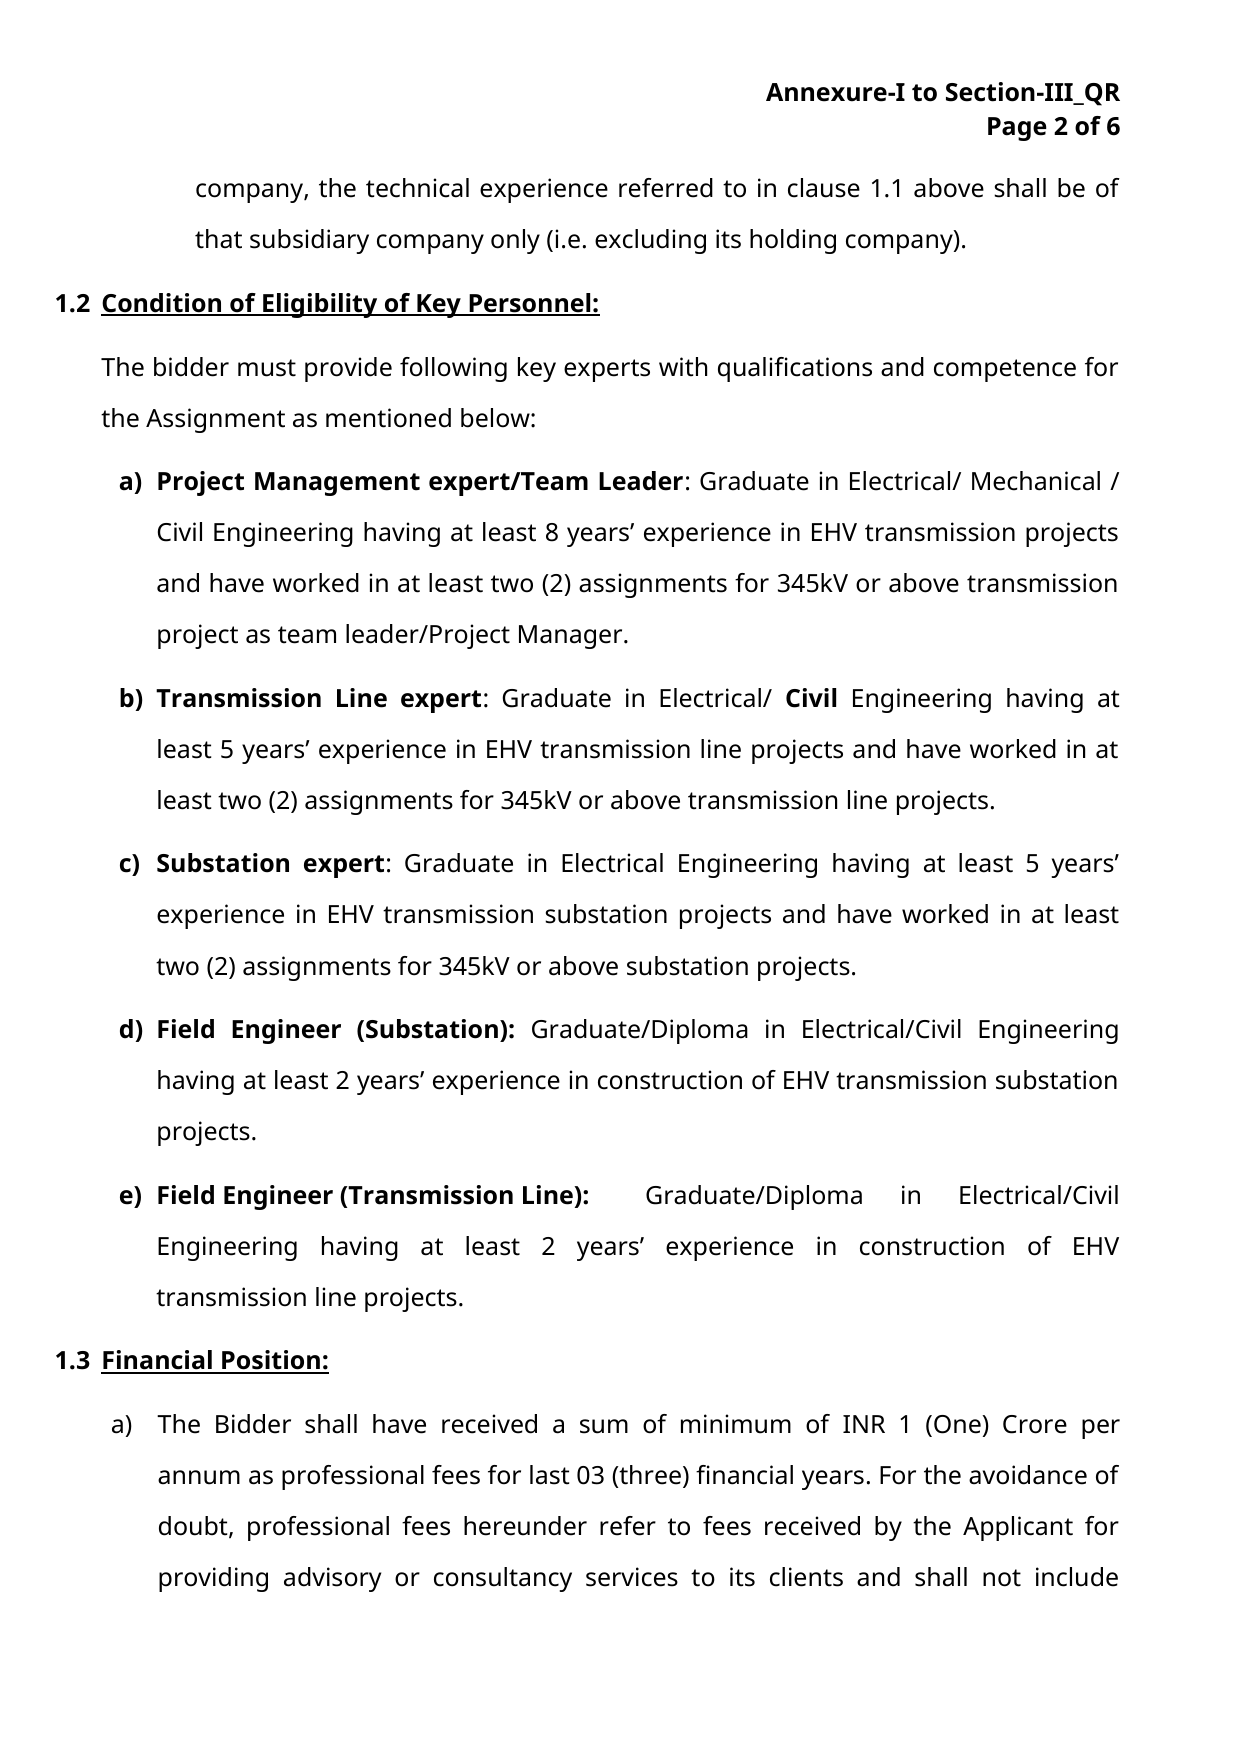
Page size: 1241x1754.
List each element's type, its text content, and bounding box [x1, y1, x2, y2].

list Field Engineer (Substation): Graduate/Diploma in Electrical/Civil Engineering having at least 2 years’ experience in construction of EHV transmission substation projects. [119, 1012, 1120, 1148]
list Financial Position: [54, 1343, 1120, 1377]
text The bidder must provide following key experts with qualifications and competence for the Assignment as mentioned below: [101, 349, 1120, 434]
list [111, 1407, 1120, 1594]
list Condition of Eligibility of Key Personnel: [54, 286, 1120, 320]
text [195, 171, 1120, 256]
list Substation expert: Graduate in Electrical Engineering having at least 5 years’ experience in EHV transmission substation projects and have worked in at least two (2) assignments for 345kV or above substation projects. [119, 846, 1120, 982]
list Transmission Line expert: Graduate in Electrical/ Civil Engineering having at least 5 years’ experience in EHV transmission line projects and have worked in at least two (2) assignments for 345kV or above transmission line projects. [119, 681, 1120, 817]
list Project Management expert/Team Leader: Graduate in Electrical/ Mechanical / Civil Engineering having at least 8 years’ experience in EHV transmission projects and have worked in at least two (2) assignments for 345kV or above transmission project as team leader/Project Manager. [119, 464, 1120, 651]
list Field Engineer (Transmission Line): Graduate/Diploma in Electrical/Civil Engineering having at least 2 years’ experience in construction of EHV transmission line projects. [119, 1177, 1120, 1313]
